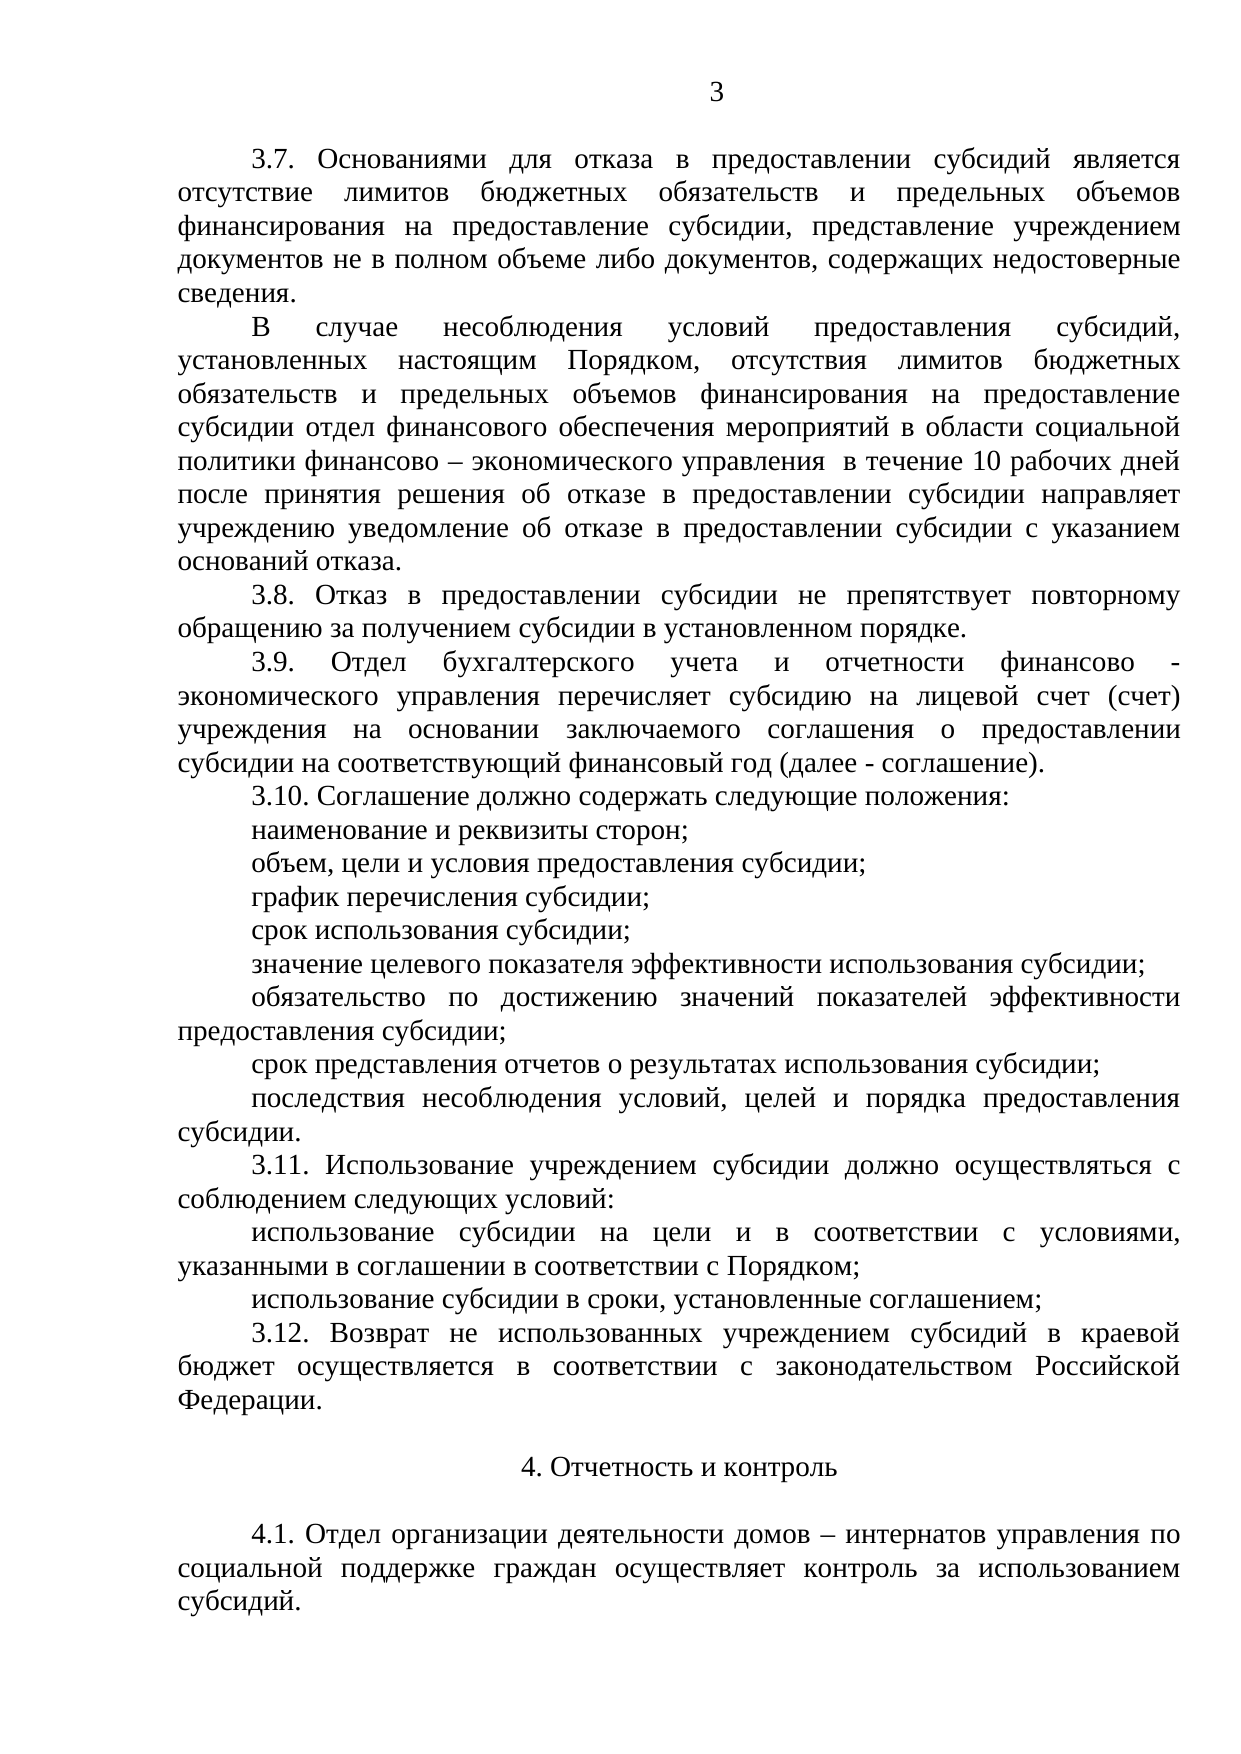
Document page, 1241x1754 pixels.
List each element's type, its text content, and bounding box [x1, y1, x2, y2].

text наименование и реквизиты сторон; [177, 812, 1181, 845]
text 3.9. Отдел бухгалтерского учета и отчетности финансово - экономического управления перечисляет субсидию на лицевой счет (счет) учреждения на основании заключаемого соглашения о предоставлении субсидии на соответствующий финансовый год (далее - соглашение). [177, 644, 1181, 778]
text 3.12. Возврат не использованных учреждением субсидий в краевой бюджет осуществляется в соответствии с законодательством Российской Федерации. [177, 1315, 1181, 1416]
text 3.10. Соглашение должно содержать следующие положения: [177, 778, 1181, 812]
text 4.1. Отдел организации деятельности домов – интернатов управления по социальной поддержке граждан осуществляет контроль за использованием субсидий. [177, 1516, 1181, 1617]
text использование субсидии на цели и в соответствии с условиями, указанными в соглашении в соответствии с Порядком; [177, 1214, 1181, 1281]
text использование субсидии в сроки, установленные соглашением; [177, 1281, 1181, 1315]
text график перечисления субсидии; [177, 879, 1181, 912]
text значение целевого показателя эффективности использования субсидии; [177, 946, 1181, 979]
text В случае несоблюдения условий предоставления субсидий, установленных настоящим Порядком, отсутствия лимитов бюджетных обязательств и предельных объемов финансирования на предоставление субсидии отдел финансового обеспечения мероприятий в области социальной политики финансово – экономического управления в течение 10 рабочих дней после принятия решения об отказе в предоставлении субсидии направляет учреждению уведомление об отказе в предоставлении субсидии с указанием оснований отказа. [177, 309, 1181, 577]
text 3.7. Основаниями для отказа в предоставлении субсидий является отсутствие лимитов бюджетных обязательств и предельных объемов финансирования на предоставление субсидии, представление учреждением документов не в полном объеме либо документов, содержащих недостоверные сведения. [177, 141, 1181, 309]
text срок представления отчетов о результатах использования субсидии; [177, 1047, 1181, 1080]
text обязательство по достижению значений показателей эффективности предоставления субсидии; [177, 979, 1181, 1047]
text последствия несоблюдения условий, целей и порядка предоставления субсидии. [177, 1080, 1181, 1147]
text объем, цели и условия предоставления субсидии; [177, 845, 1181, 879]
text 3.11. Использование учреждением субсидии должно осуществляться с соблюдением следующих условий: [177, 1147, 1181, 1214]
text 3.8. Отказ в предоставлении субсидии не препятствует повторному обращению за получением субсидии в установленном порядке. [177, 577, 1181, 644]
text срок использования субсидии; [177, 912, 1181, 946]
text 4. Отчетность и контроль [177, 1449, 1181, 1483]
